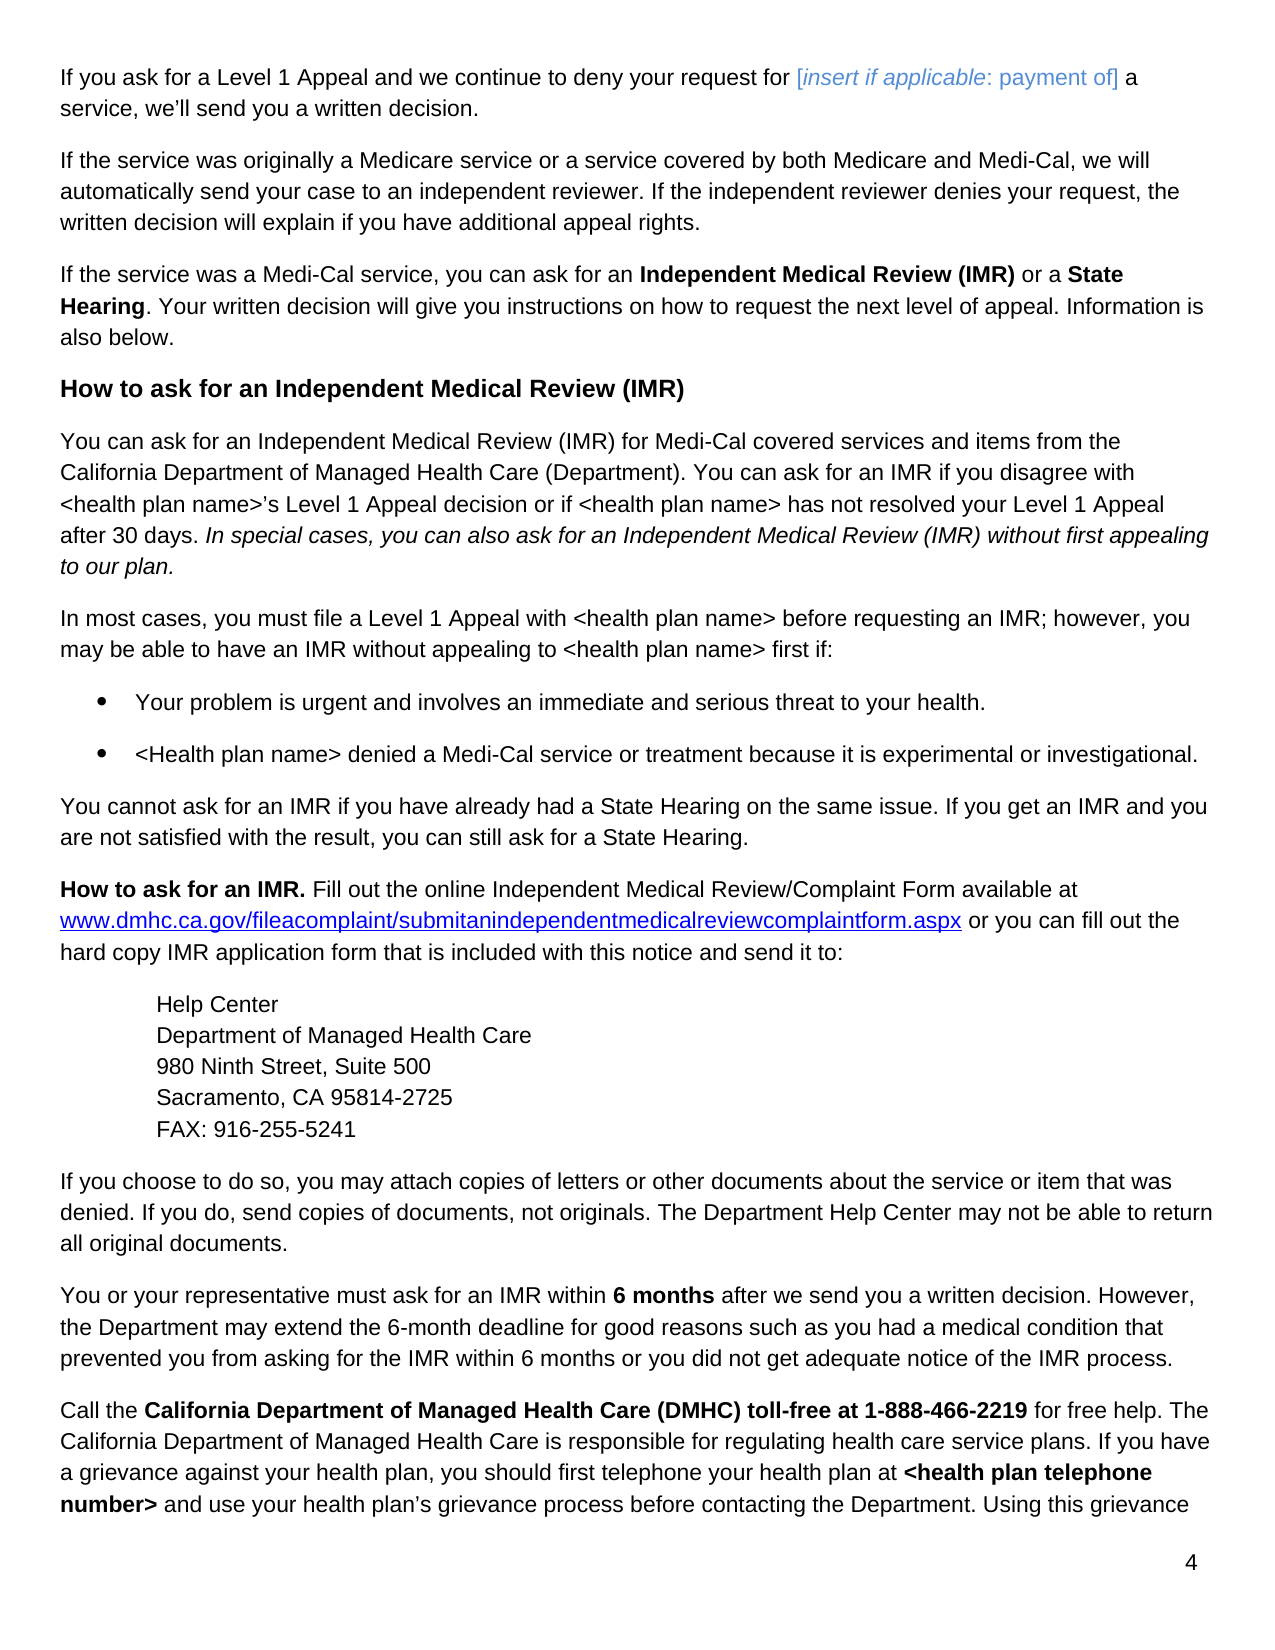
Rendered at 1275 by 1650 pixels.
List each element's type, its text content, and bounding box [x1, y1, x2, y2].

text How to ask for an IMR. Fill out the online Independent Medical Review/Complaint Form available at www.dmhc.ca.gov/fileacomplaint/submitanindependentmedicalreviewcomplaintform.aspx or you can fill out the hard copy IMR application form that is included with this notice and send it to: [60, 872, 1215, 966]
list If the service was a Medi-Cal service, you can ask for an Independent Medical Review (IMR) or a State Hearing. Your written decision will give you instructions on how to request the next level of appeal. Information is also below. [60, 258, 1215, 352]
list Your problem is urgent and involves an immediate and serious threat to your health. [97, 685, 1215, 716]
text You can ask for an Independent Medical Review (IMR) for Medi-Cal covered services and items from the California Department of Managed Health Care (Department). You can ask for an IMR if you disagree with <health plan name>’s Level 1 Appeal decision or if <health plan name> has not resolved your Level 1 Appeal after 30 days. In special cases, you can also ask for an Independent Medical Review (IMR) without first appealing to our plan. [60, 424, 1215, 581]
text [60, 1393, 1215, 1518]
text FAX: 916-255-5241 [156, 1112, 1215, 1143]
text 980 Ninth Street, Suite 500 [156, 1049, 1215, 1081]
text In most cases, you must file a Level 1 Appeal with <health plan name> before requesting an IMR; however, you may be able to have an IMR without appealing to <health plan name> first if: [60, 602, 1215, 664]
subtitle How to ask for an Independent Medical Review (IMR) [60, 372, 1215, 404]
text If the service was originally a Medicare service or a service covered by both Medicare and Medi-Cal, we will automatically send your case to an independent reviewer. If the independent reviewer denies your request, the written decision will explain if you have additional appeal rights. [60, 143, 1215, 237]
text If you choose to do so, you may attach copies of letters or other documents about the service or item that was denied. If you do, send copies of documents, not originals. The Department Help Center may not be able to return all original documents. [60, 1164, 1215, 1258]
text Sacramento, CA 95814-2725 [156, 1081, 1215, 1112]
text Department of Managed Health Care [156, 1018, 1215, 1049]
text If you ask for a Level 1 Appeal and we continue to deny your request for [insert if applicable: payment of] a service, we’ll send you a written decision. [60, 60, 1215, 122]
list <Health plan name> denied a Medi-Cal service or treatment because it is experimental or investigational. [97, 737, 1215, 768]
text Help Center [156, 987, 1215, 1018]
text You or your representative must ask for an IMR within 6 months after we send you a written decision. However, the Department may extend the 6-month deadline for good reasons such as you had a medical condition that prevented you from asking for the IMR within 6 months or you did not get adequate notice of the IMR process. [60, 1279, 1215, 1372]
text You cannot ask for an IMR if you have already had a State Hearing on the same issue. If you get an IMR and you are not satisfied with the result, you can still ask for a State Hearing. [60, 789, 1215, 852]
